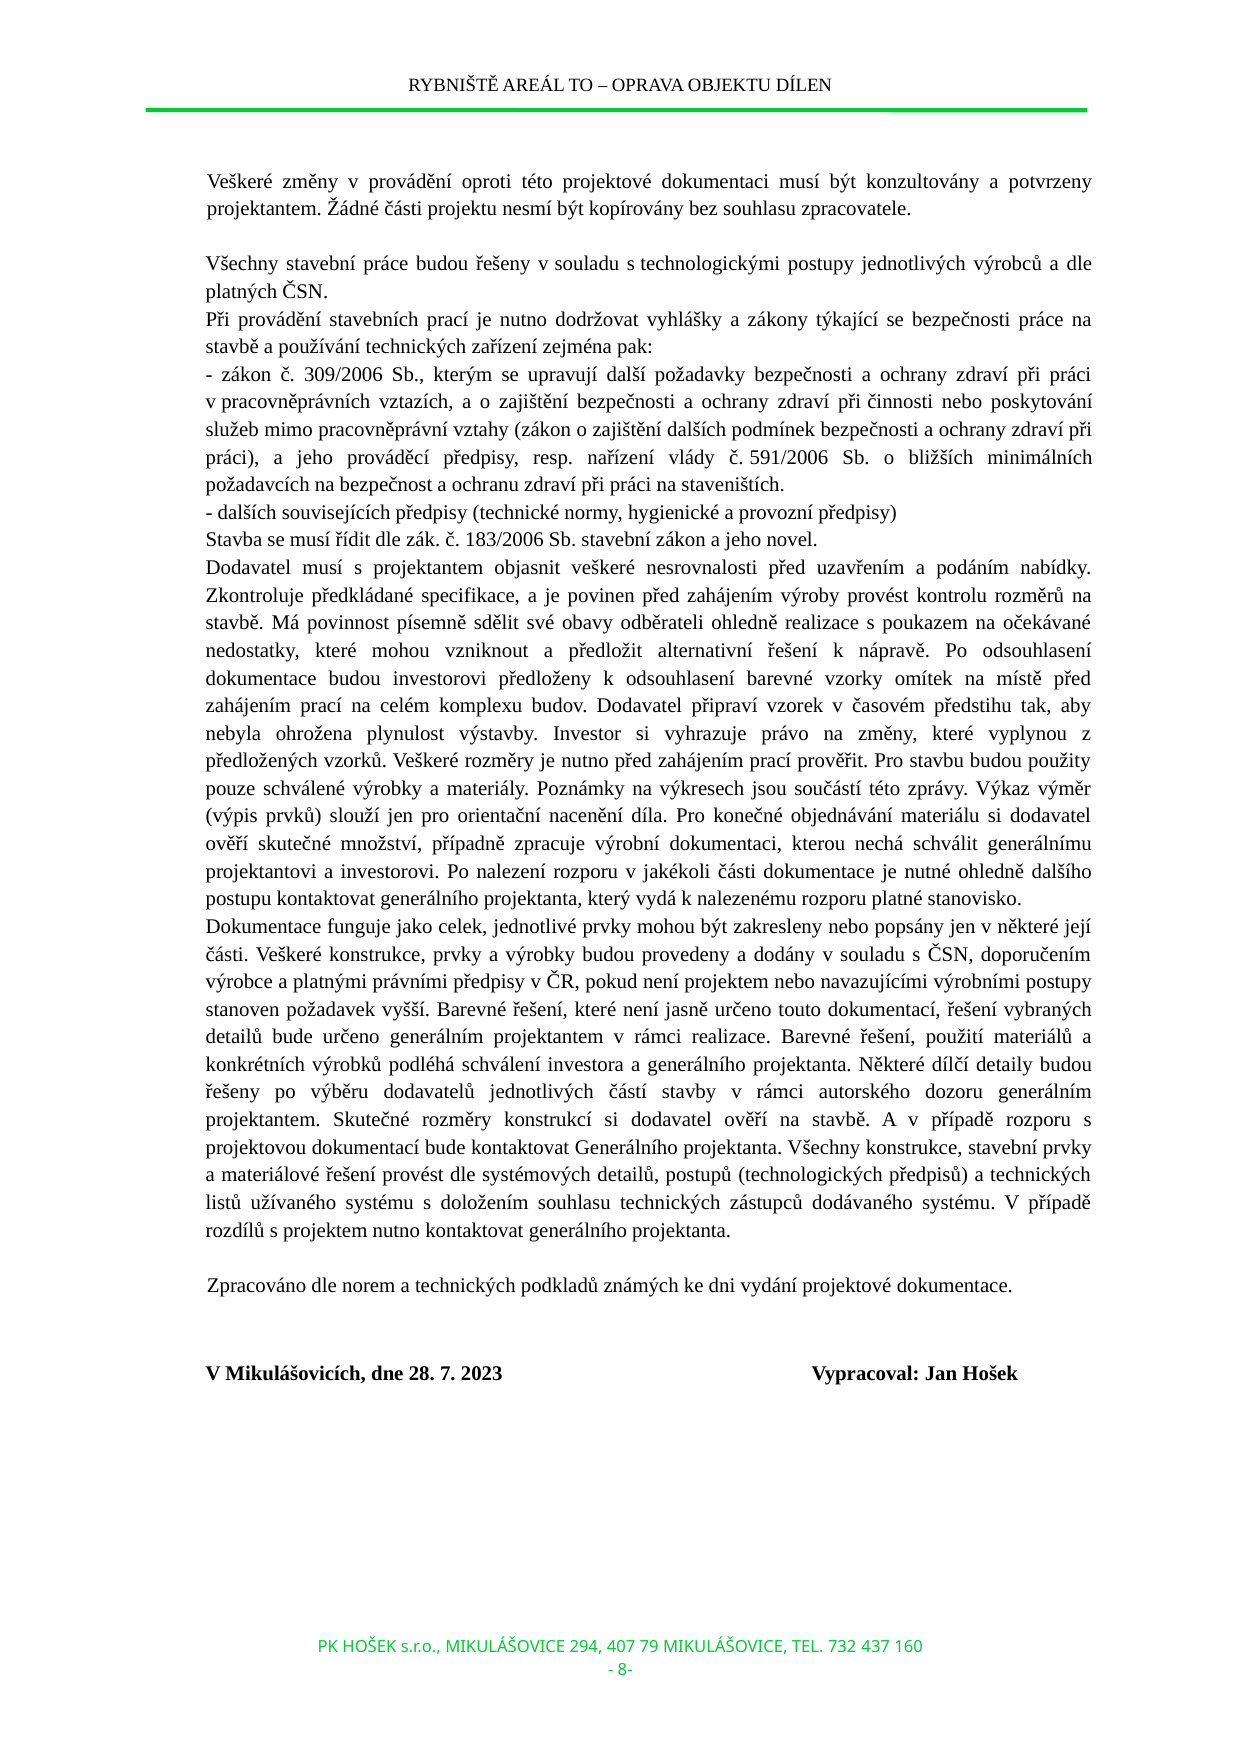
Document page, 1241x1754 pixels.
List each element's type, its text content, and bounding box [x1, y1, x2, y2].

text - dalších souvisejících předpisy (technické normy, hygienické a provozní předpisy) [205, 500, 1093, 524]
text Zpracováno dle norem a technických podkladů známých ke dni vydání projektové dokumentace. [207, 1273, 1093, 1297]
text Při provádění stavebních prací je nutno dodržovat vyhlášky a zákony týkající se bezpečnosti práce na stavbě a používání technických zařízení zejména pak: [205, 307, 1093, 358]
text Stavba se musí řídit dle zák. č. 183/2006 Sb. stavební zákon a jeho novel. [191, 527, 1093, 551]
text - zákon č. 309/2006 Sb., kterým se upravují další požadavky bezpečnosti a ochrany zdraví při práci v pracovněprávních vztazích, a o zajištění bezpečnosti a ochrany zdraví při činnosti nebo poskytování služeb mimo pracovněprávní vztahy (zákon o zajištění dalších podmínek bezpečnosti a ochrany zdraví při práci), a jeho prováděcí předpisy, resp. nařízení vlády č. 591/2006 Sb. o bližších minimálních požadavcích na bezpečnost a ochranu zdraví při práci na staveništích. [205, 362, 1093, 496]
text V Mikulášovicích, dne 28. 7. 2023 Vypracoval: Jan Hošek [148, 1361, 1093, 1385]
text Dodavatel musí s projektantem objasnit veškeré nesrovnalosti před uzavřením a podáním nabídky. Zkontroluje předkládané specifikace, a je povinen před zahájením výroby provést kontrolu rozměrů na stavbě. Má povinnost písemně sdělit své obavy odběrateli ohledně realizace s poukazem na očekávané nedostatky, které mohou vzniknout a předložit alternativní řešení k nápravě. Po odsouhlasení dokumentace budou investorovi předloženy k odsouhlasení barevné vzorky omítek na místě před zahájením prací na celém komplexu budov. Dodavatel připraví vzorek v časovém předstihu tak, aby nebyla ohrožena plynulost výstavby. Investor si vyhrazuje právo na změny, které vyplynou z předložených vzorků. Veškeré rozměry je nutno před zahájením prací prověřit. Pro stavbu budou použity pouze schválené výrobky a materiály. Poznámky na výkresech jsou součástí této zprávy. Výkaz výměr (výpis prvků) slouží jen pro orientační nacenění díla. Pro konečné objednávání materiálu si dodavatel ověří skutečné množství, případně zpracuje výrobní dokumentaci, kterou nechá schválit generálnímu projektantovi a investorovi. Po nalezení rozporu v jakékoli části dokumentace je nutné ohledně dalšího postupu kontaktovat generálního projektanta, který vydá k nalezenému rozporu platné stanovisko. [205, 555, 1093, 910]
text Veškeré změny v provádění oproti této projektové dokumentaci musí být konzultovány a potvrzeny projektantem. Žádné části projektu nesmí být kopírovány bez souhlasu zpracovatele. [207, 168, 1093, 220]
text Dokumentace funguje jako celek, jednotlivé prvky mohou být zakresleny nebo popsány jen v některé její části. Veškeré konstrukce, prvky a výrobky budou provedeny a dodány v souladu s ČSN, doporučením výrobce a platnými právními předpisy v ČR, pokud není projektem nebo navazujícími výrobními postupy stanoven požadavek vyšší. Barevné řešení, které není jasně určeno touto dokumentací, řešení vybraných detailů bude určeno generálním projektantem v rámci realizace. Barevné řešení, použití materiálů a konkrétních výrobků podléhá schválení investora a generálního projektanta. Některé dílčí detaily budou řešeny po výběru dodavatelů jednotlivých částí stavby v rámci autorského dozoru generálním projektantem. Skutečné rozměry konstrukcí si dodavatel ověří na stavbě. A v případě rozporu s projektovou dokumentací bude kontaktovat Generálního projektanta. Všechny konstrukce, stavební prvky a materiálové řešení provést dle systémových detailů, postupů (technologických předpisů) a technických listů užívaného systému s doložením souhlasu technických zástupců dodávaného systému. V případě rozdílů s projektem nutno kontaktovat generálního projektanta. [205, 914, 1093, 1242]
text Všechny stavební práce budou řešeny v souladu s technologickými postupy jednotlivých výrobců a dle platných ČSN. [205, 251, 1093, 303]
